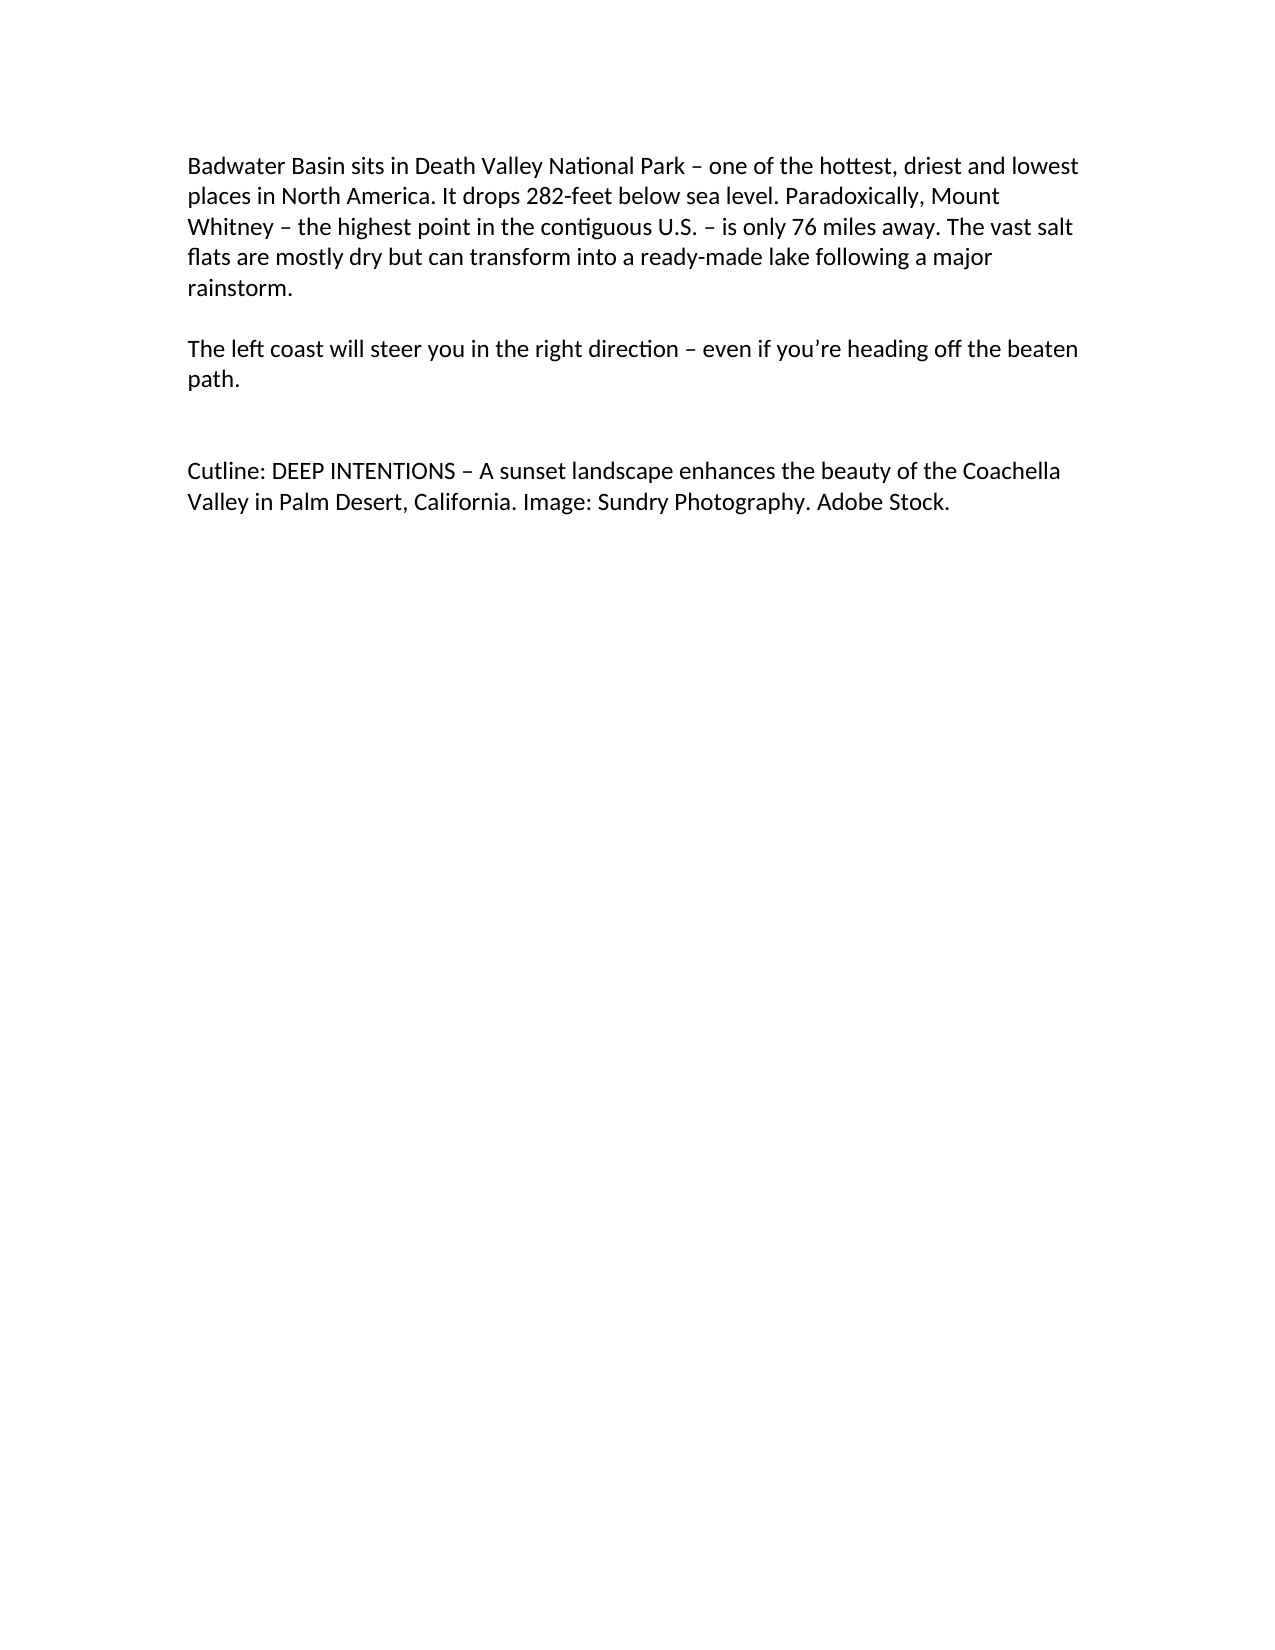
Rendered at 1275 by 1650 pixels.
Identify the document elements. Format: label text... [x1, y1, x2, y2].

text Badwater Basin sits in Death Valley National Park – one of the hottest, driest and lowest places in North America. It drops 282-feet below sea level. Paradoxically, Mount Whitney – the highest point in the contiguous U.S. – is only 76 miles away. The vast salt flats are mostly dry but can transform into a ready-made lake following a major rainstorm. [187, 150, 1087, 303]
text The left coast will steer you in the right direction – even if you’re heading off the beaten path. [187, 333, 1087, 394]
text Cutline: DEEP INTENTIONS – A sunset landscape enhances the beauty of the Coachella Valley in Palm Desert, California. Image: Sundry Photography. Adobe Stock. [187, 455, 1087, 516]
